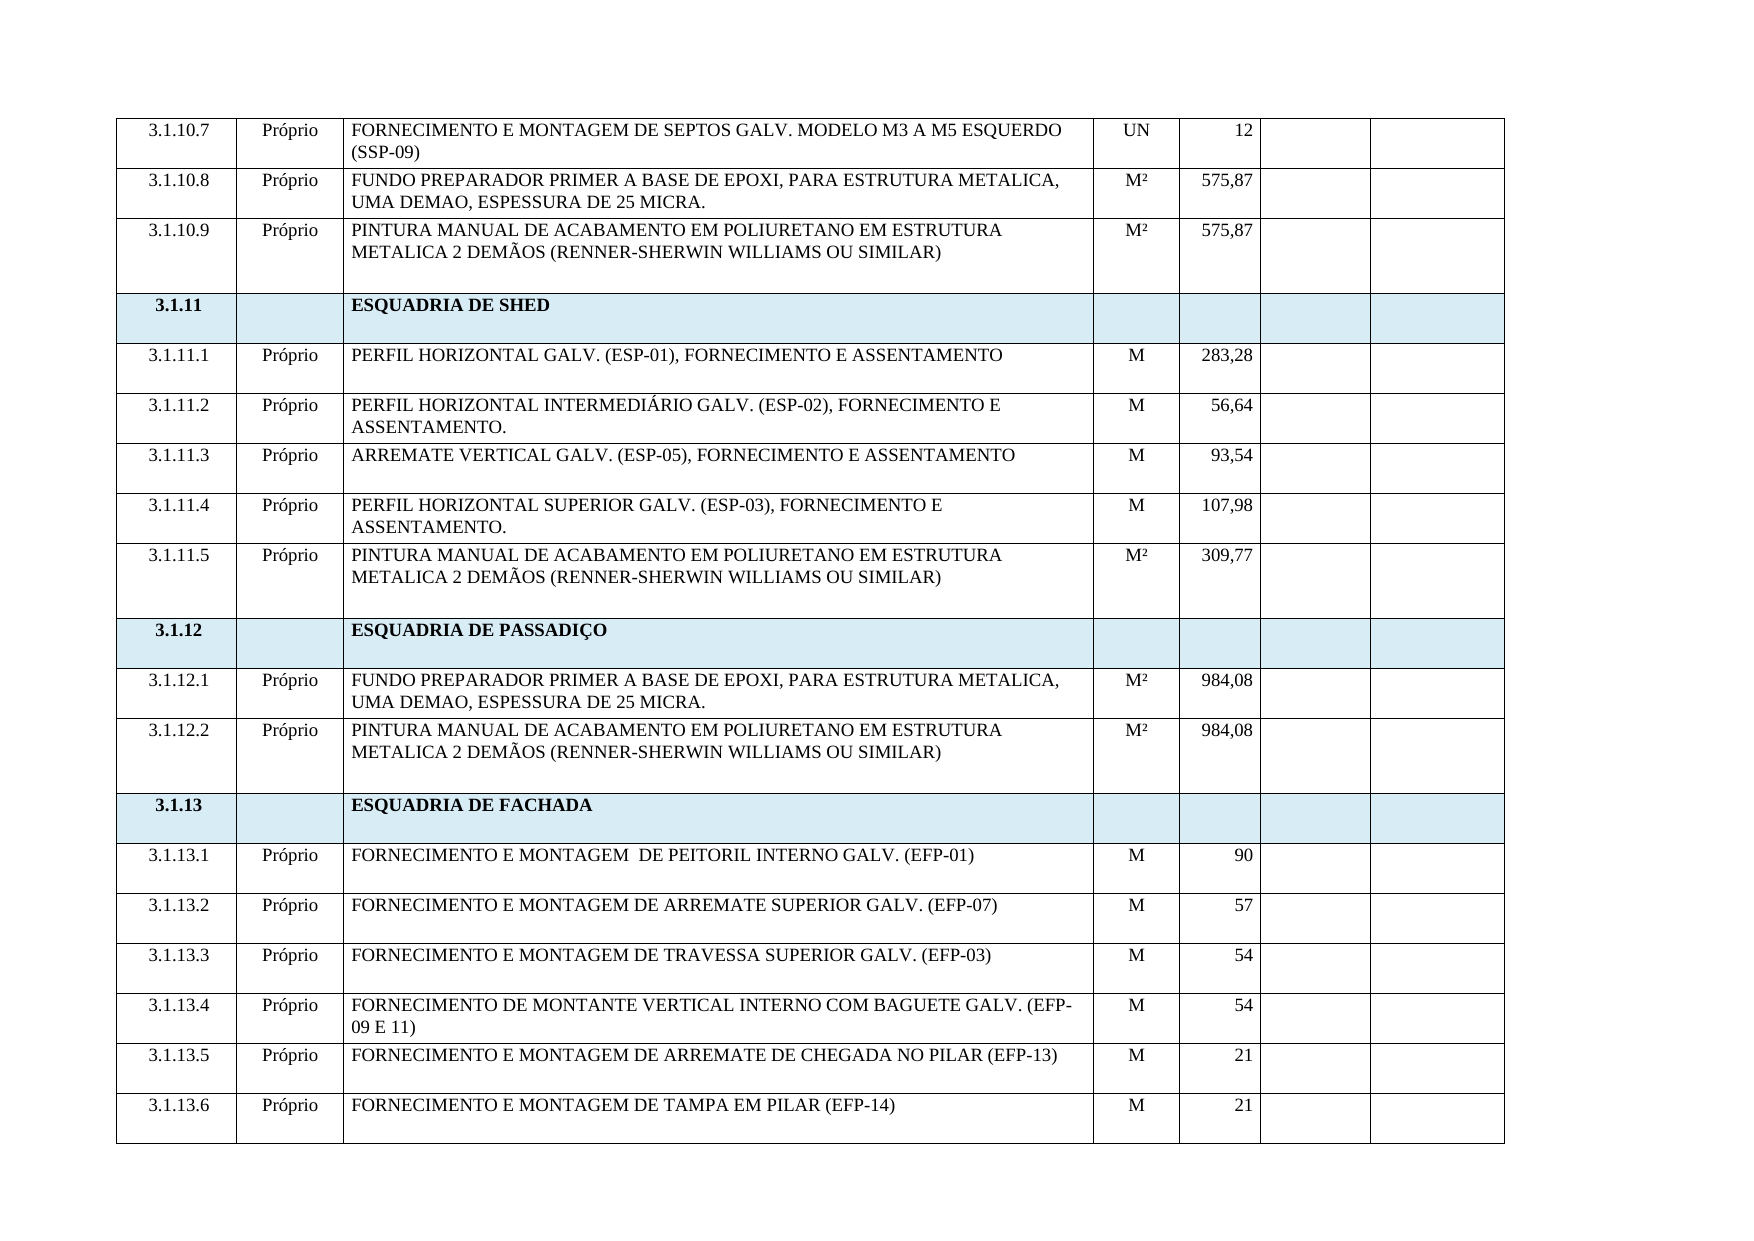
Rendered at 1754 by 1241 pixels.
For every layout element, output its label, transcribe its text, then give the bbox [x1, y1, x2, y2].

table_cell [1094, 794, 1179, 843]
table_cell [1371, 494, 1504, 543]
table_cell 3.1.10.9 [117, 219, 236, 293]
table_cell Próprio [237, 344, 343, 393]
table_cell [1371, 619, 1504, 668]
table_cell 984,08 [1180, 719, 1260, 793]
table_cell Próprio [237, 494, 343, 543]
table_cell [1371, 119, 1504, 168]
table_cell 21 [1180, 1044, 1260, 1093]
table_cell Próprio [237, 944, 343, 993]
table_cell FORNECIMENTO E MONTAGEM DE TRAVESSA SUPERIOR GALV. (EFP-03) [344, 944, 1093, 993]
table_cell Próprio [237, 994, 343, 1043]
table_cell [1180, 294, 1260, 343]
table_cell [1261, 444, 1370, 493]
table_cell [1371, 794, 1504, 843]
table_cell PINTURA MANUAL DE ACABAMENTO EM POLIURETANO EM ESTRUTURA METALICA 2 DEMÃOS (RENNER-SHERWIN WILLIAMS OU SIMILAR) [344, 219, 1093, 293]
table_cell 3.1.13.6 [117, 1094, 236, 1143]
table_cell [1261, 994, 1370, 1043]
table_cell M [1094, 944, 1179, 993]
table_cell [1371, 344, 1504, 393]
table_cell FORNECIMENTO E MONTAGEM DE ARREMATE SUPERIOR GALV. (EFP-07) [344, 894, 1093, 943]
table_cell [1261, 794, 1370, 843]
table_cell 283,28 [1180, 344, 1260, 393]
table_cell PINTURA MANUAL DE ACABAMENTO EM POLIURETANO EM ESTRUTURA METALICA 2 DEMÃOS (RENNER-SHERWIN WILLIAMS OU SIMILAR) [344, 544, 1093, 618]
table_cell FORNECIMENTO E MONTAGEM DE TAMPA EM PILAR (EFP-14) [344, 1094, 1093, 1143]
table_cell Próprio [237, 669, 343, 718]
table_cell [237, 294, 343, 343]
table_cell 90 [1180, 844, 1260, 893]
table_cell 3.1.10.7 [117, 119, 236, 168]
table_cell 3.1.11.1 [117, 344, 236, 393]
table_cell M² [1094, 544, 1179, 618]
table_cell [1371, 169, 1504, 218]
table_cell Próprio [237, 894, 343, 943]
table_cell M² [1094, 169, 1179, 218]
table_cell M [1094, 844, 1179, 893]
table_cell ESQUADRIA DE SHED [344, 294, 1093, 343]
table_cell FORNECIMENTO DE MONTANTE VERTICAL INTERNO COM BAGUETE GALV. (EFP-09 E 11) [344, 994, 1093, 1043]
table_cell [1261, 344, 1370, 393]
table_cell 93,54 [1180, 444, 1260, 493]
table_cell 54 [1180, 994, 1260, 1043]
table_cell ARREMATE VERTICAL GALV. (ESP-05), FORNECIMENTO E ASSENTAMENTO [344, 444, 1093, 493]
table_cell [1094, 294, 1179, 343]
table_cell Próprio [237, 219, 343, 293]
table_cell PERFIL HORIZONTAL SUPERIOR GALV. (ESP-03), FORNECIMENTO E ASSENTAMENTO. [344, 494, 1093, 543]
table_cell PERFIL HORIZONTAL GALV. (ESP-01), FORNECIMENTO E ASSENTAMENTO [344, 344, 1093, 393]
table_cell FUNDO PREPARADOR PRIMER A BASE DE EPOXI, PARA ESTRUTURA METALICA, UMA DEMAO, ESPESSURA DE 25 MICRA. [344, 169, 1093, 218]
table_cell 54 [1180, 944, 1260, 993]
table_cell Próprio [237, 719, 343, 793]
table_cell [1371, 219, 1504, 293]
table_cell [1371, 294, 1504, 343]
table_cell 3.1.10.8 [117, 169, 236, 218]
table_cell [1261, 1044, 1370, 1093]
table_cell [1261, 394, 1370, 443]
table_cell Próprio [237, 444, 343, 493]
table_cell M [1094, 344, 1179, 393]
table_cell PINTURA MANUAL DE ACABAMENTO EM POLIURETANO EM ESTRUTURA METALICA 2 DEMÃOS (RENNER-SHERWIN WILLIAMS OU SIMILAR) [344, 719, 1093, 793]
table_cell [1371, 994, 1504, 1043]
table_cell UN [1094, 119, 1179, 168]
table_cell [1261, 294, 1370, 343]
table_cell [1094, 619, 1179, 668]
table_cell [1261, 894, 1370, 943]
table_cell 3.1.13.1 [117, 844, 236, 893]
table_cell M² [1094, 219, 1179, 293]
table_cell [1371, 719, 1504, 793]
table_cell 3.1.12.2 [117, 719, 236, 793]
table_cell 3.1.12 [117, 619, 236, 668]
table_cell 3.1.12.1 [117, 669, 236, 718]
table_cell [1261, 119, 1370, 168]
table_cell 575,87 [1180, 219, 1260, 293]
table_cell M [1094, 394, 1179, 443]
table_cell 3.1.13.4 [117, 994, 236, 1043]
table_cell FORNECIMENTO E MONTAGEM DE ARREMATE DE CHEGADA NO PILAR (EFP-13) [344, 1044, 1093, 1093]
table_cell [1261, 1094, 1370, 1143]
table_cell M² [1094, 669, 1179, 718]
table_cell [1371, 669, 1504, 718]
table_cell Próprio [237, 844, 343, 893]
table_cell 3.1.13 [117, 794, 236, 843]
table_cell M [1094, 1094, 1179, 1143]
table_cell ESQUADRIA DE FACHADA [344, 794, 1093, 843]
table_cell [1371, 544, 1504, 618]
table_cell [1371, 894, 1504, 943]
table_cell 21 [1180, 1094, 1260, 1143]
table_cell [1371, 1044, 1504, 1093]
table_cell [1261, 719, 1370, 793]
table_cell [1180, 794, 1260, 843]
table_cell Próprio [237, 1044, 343, 1093]
table_cell Próprio [237, 394, 343, 443]
table_cell 3.1.13.5 [117, 1044, 236, 1093]
table_cell FORNECIMENTO E MONTAGEM DE PEITORIL INTERNO GALV. (EFP-01) [344, 844, 1093, 893]
table_cell 3.1.13.3 [117, 944, 236, 993]
table_cell 12 [1180, 119, 1260, 168]
table_cell 3.1.13.2 [117, 894, 236, 943]
table_cell 57 [1180, 894, 1260, 943]
table_cell [1261, 944, 1370, 993]
table_cell [1371, 394, 1504, 443]
table_cell M² [1094, 719, 1179, 793]
table_cell Próprio [237, 169, 343, 218]
table_cell [1261, 219, 1370, 293]
table_cell 984,08 [1180, 669, 1260, 718]
table_cell [237, 794, 343, 843]
table_cell [1261, 844, 1370, 893]
table_cell FORNECIMENTO E MONTAGEM DE SEPTOS GALV. MODELO M3 A M5 ESQUERDO (SSP-09) [344, 119, 1093, 168]
table_cell M [1094, 894, 1179, 943]
table_cell 3.1.11.2 [117, 394, 236, 443]
table_cell 107,98 [1180, 494, 1260, 543]
table_cell [1261, 669, 1370, 718]
table_cell 3.1.11.4 [117, 494, 236, 543]
table_cell M [1094, 444, 1179, 493]
table_cell Próprio [237, 1094, 343, 1143]
table_cell [1371, 1094, 1504, 1143]
table_cell ESQUADRIA DE PASSADIÇO [344, 619, 1093, 668]
table_cell 3.1.11.5 [117, 544, 236, 618]
table_cell 575,87 [1180, 169, 1260, 218]
table_cell M [1094, 994, 1179, 1043]
table_cell Próprio [237, 544, 343, 618]
table_cell 3.1.11 [117, 294, 236, 343]
table_cell 309,77 [1180, 544, 1260, 618]
table_cell FUNDO PREPARADOR PRIMER A BASE DE EPOXI, PARA ESTRUTURA METALICA, UMA DEMAO, ESPESSURA DE 25 MICRA. [344, 669, 1093, 718]
table_cell [1261, 494, 1370, 543]
table_cell PERFIL HORIZONTAL INTERMEDIÁRIO GALV. (ESP-02), FORNECIMENTO E ASSENTAMENTO. [344, 394, 1093, 443]
table_cell Próprio [237, 119, 343, 168]
table_cell M [1094, 1044, 1179, 1093]
table_cell [1261, 544, 1370, 618]
table_cell M [1094, 494, 1179, 543]
table_cell [1371, 944, 1504, 993]
table_cell [1371, 844, 1504, 893]
table_cell 3.1.11.3 [117, 444, 236, 493]
table_cell [1261, 169, 1370, 218]
table_cell [1261, 619, 1370, 668]
table_cell [1371, 444, 1504, 493]
table_cell [237, 619, 343, 668]
table_cell 56,64 [1180, 394, 1260, 443]
table_cell [1180, 619, 1260, 668]
